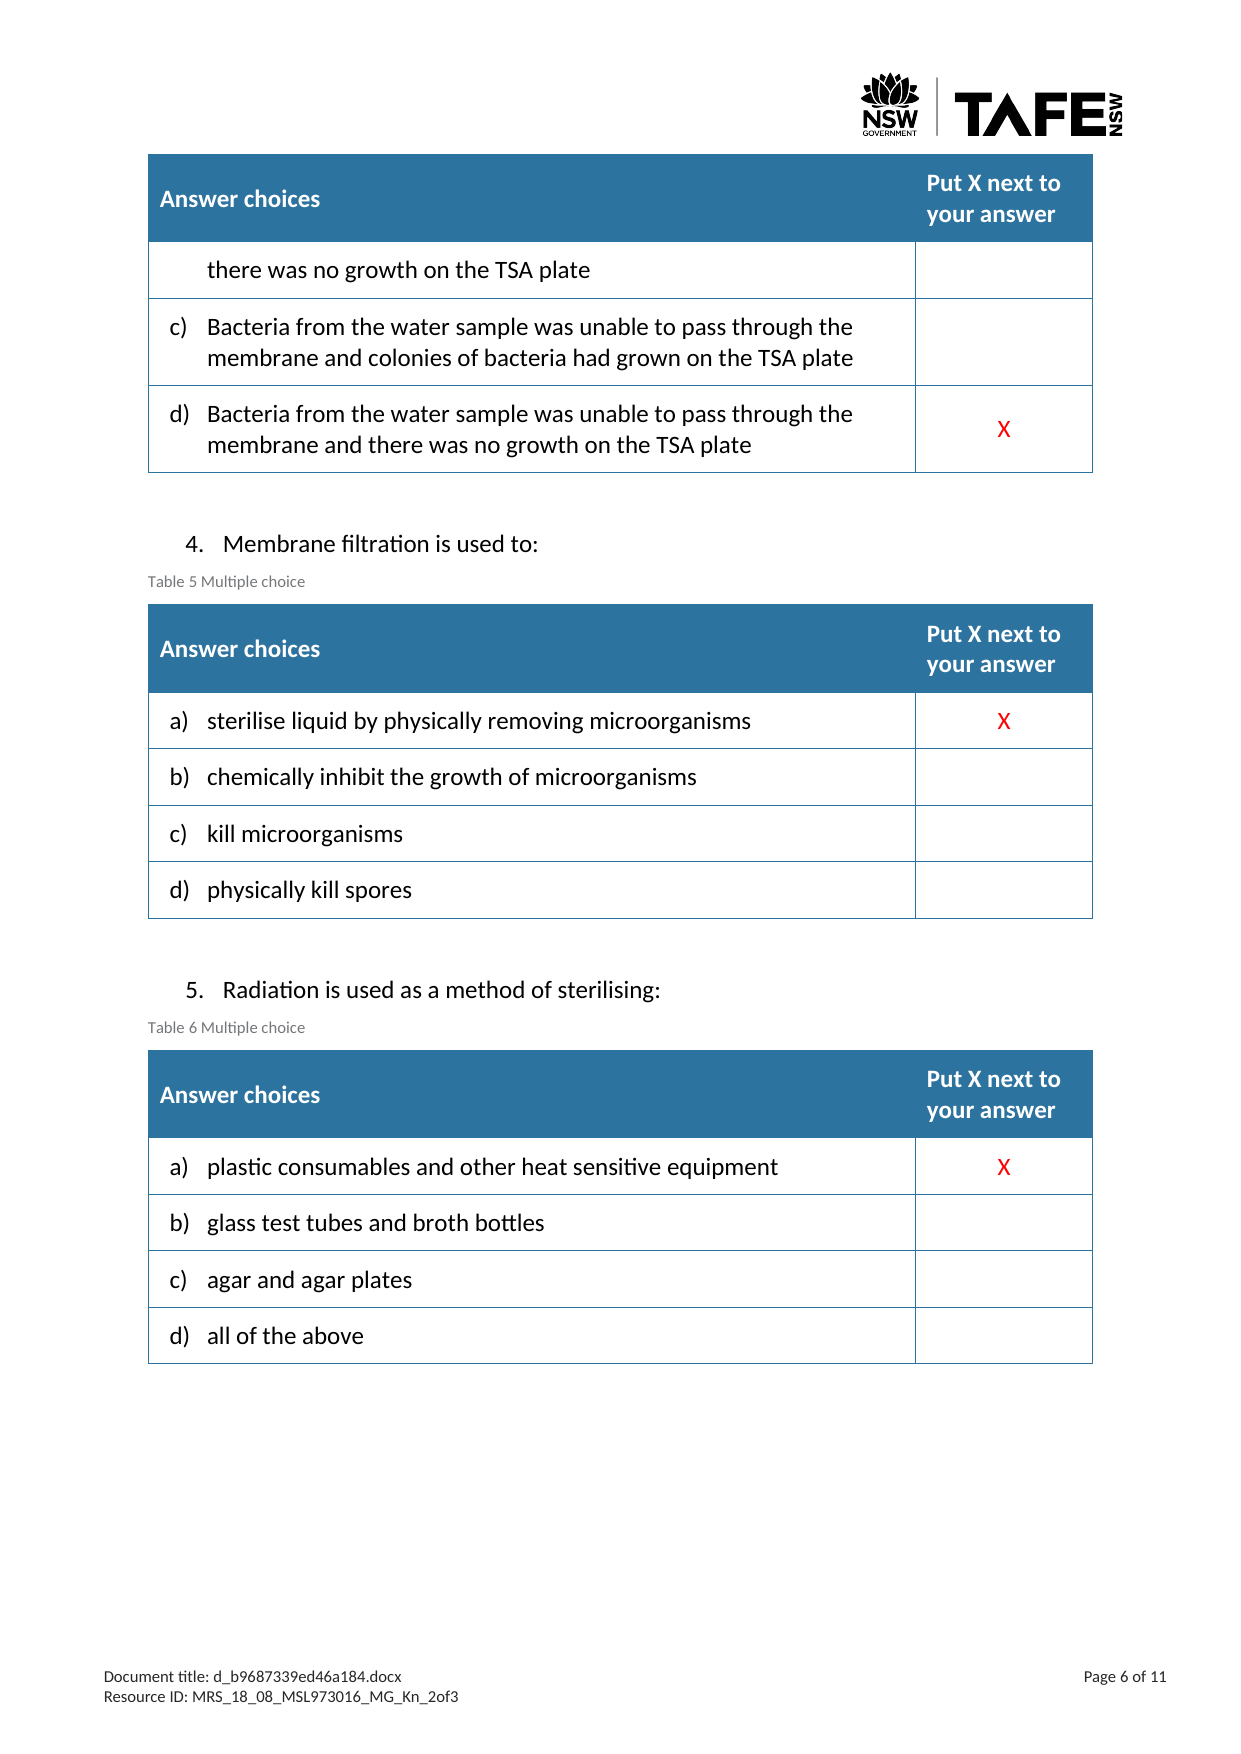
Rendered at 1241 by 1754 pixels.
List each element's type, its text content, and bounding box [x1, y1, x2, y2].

table_cell [916, 806, 1092, 861]
picture [861, 71, 1123, 137]
table_header Put X next to your answer [916, 155, 1092, 241]
table_header Answer choices [149, 605, 915, 691]
table_cell [916, 862, 1092, 918]
table_cell glass test tubes and broth bottles [149, 1195, 915, 1250]
table_cell kill microorganisms [149, 806, 915, 861]
table_header Answer choices [149, 1051, 915, 1137]
table_cell sterilise liquid by physically removing microorganisms [149, 693, 915, 748]
text Table 5 Multiple choice [148, 571, 1092, 592]
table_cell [149, 242, 915, 298]
table_cell plastic consumables and other heat sensitive equipment [149, 1138, 915, 1194]
table_cell [916, 1195, 1092, 1250]
table_cell X [916, 693, 1092, 748]
table_cell [916, 1251, 1092, 1307]
table_header Answer choices [149, 155, 915, 241]
list Radiation is used as a method of sterilising: [185, 974, 1092, 1005]
table_header Put X next to your answer [916, 1051, 1092, 1137]
table_cell agar and agar plates [149, 1251, 915, 1307]
table_cell all of the above [149, 1308, 915, 1363]
table_cell physically kill spores [149, 862, 915, 918]
table_cell chemically inhibit the growth of microorganisms [149, 749, 915, 804]
table_cell Bacteria from the water sample was unable to pass through the membrane and there was no growth on the TSA plate [149, 386, 915, 472]
table_header Put X next to your answer [916, 605, 1092, 691]
table_cell [916, 299, 1092, 385]
table_cell [916, 1308, 1092, 1363]
table_cell X [916, 1138, 1092, 1194]
table_cell Bacteria from the water sample was unable to pass through the membrane and colonies of bacteria had grown on the TSA plate [149, 299, 915, 385]
list Membrane filtration is used to: [185, 528, 1092, 559]
table_cell X [916, 386, 1092, 472]
table_cell [916, 749, 1092, 804]
table_cell [916, 242, 1092, 298]
